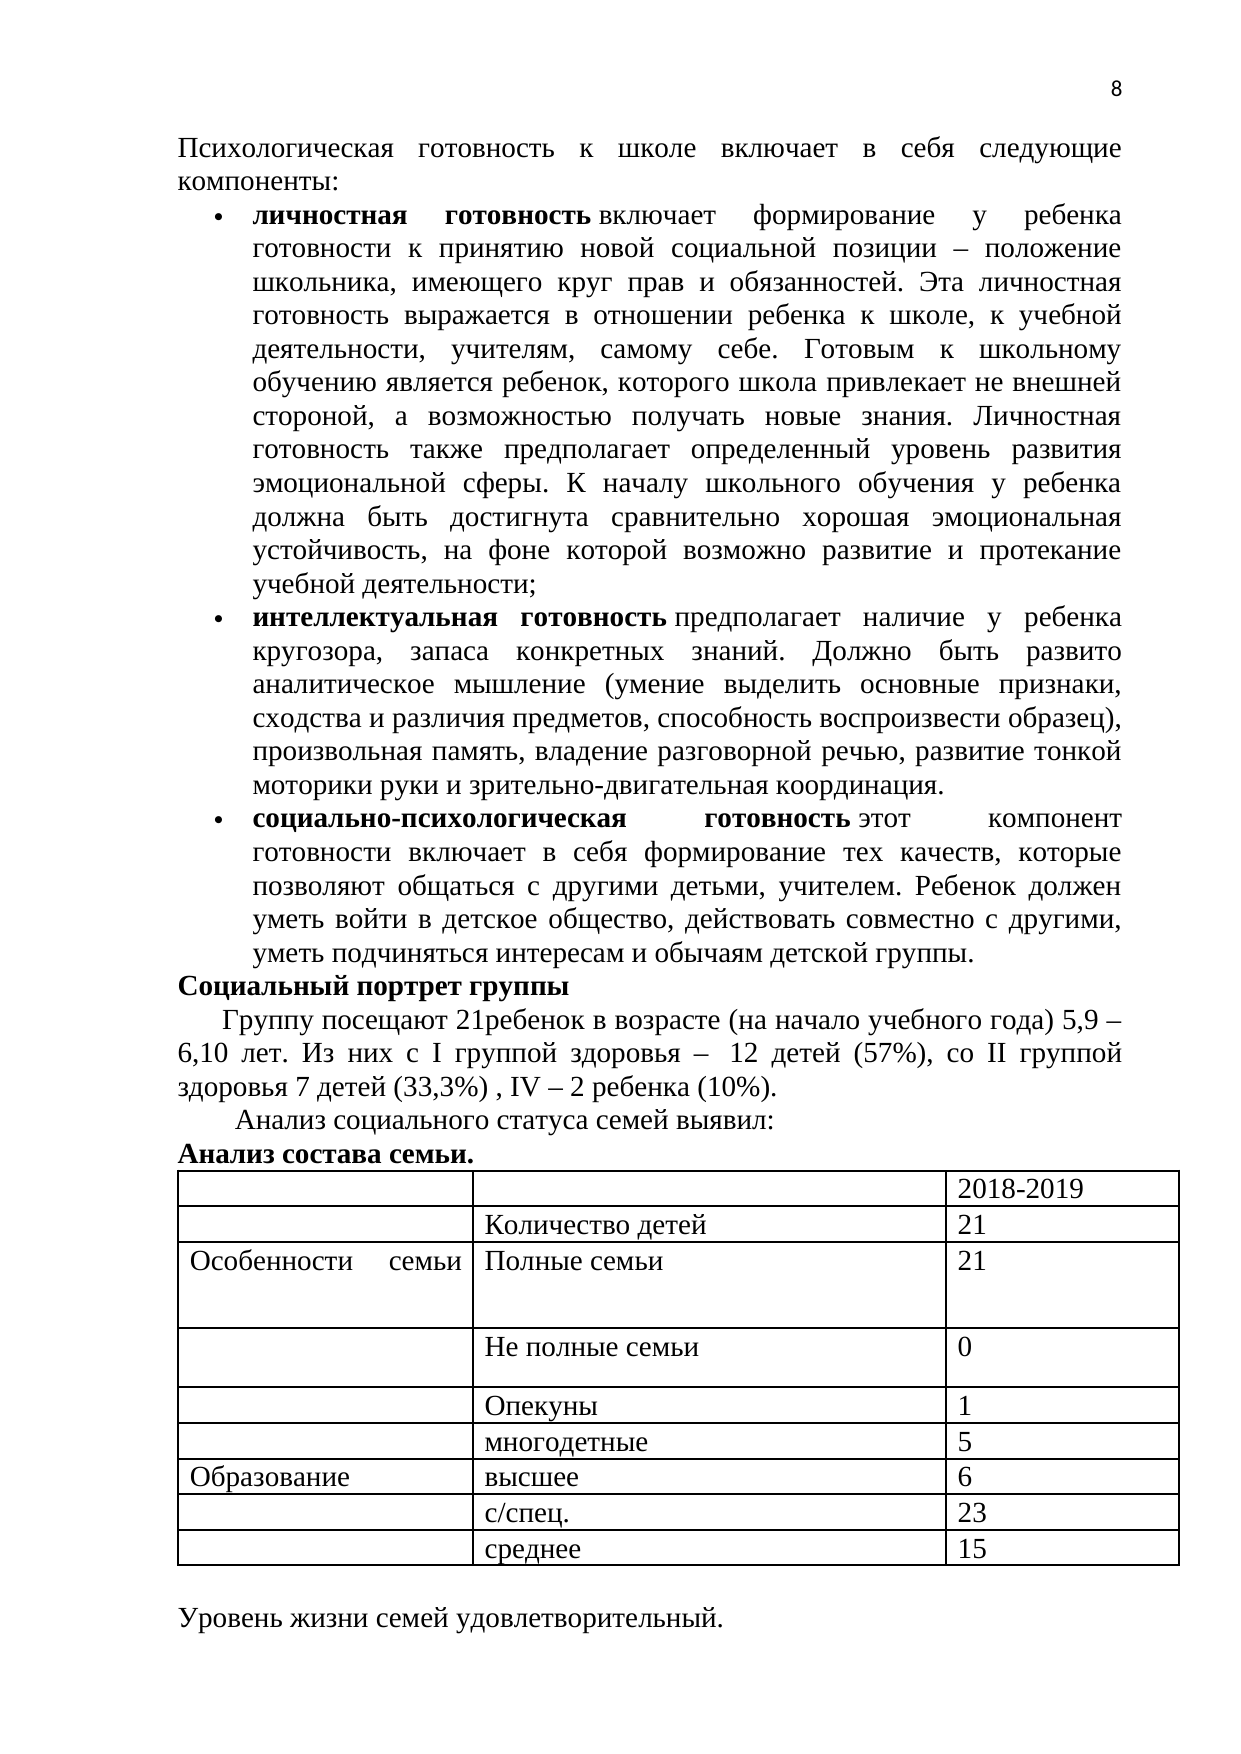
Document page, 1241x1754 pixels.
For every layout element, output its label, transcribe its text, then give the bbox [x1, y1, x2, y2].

table_cell [179, 1424, 472, 1457]
text Анализ состава семьи. [177, 1136, 1122, 1169]
text Психологическая готовность к школе включает в себя следующие компоненты: [177, 130, 1122, 197]
table_header [179, 1172, 472, 1205]
table_cell [179, 1495, 472, 1529]
text Уровень жизни семей удовлетворительный. [177, 1600, 1122, 1633]
table_header [474, 1172, 945, 1205]
table_cell [179, 1329, 472, 1386]
table_cell [179, 1207, 472, 1241]
table_cell [179, 1388, 472, 1422]
table_cell Образование [179, 1460, 472, 1493]
text Анализ социального статуса семей выявил: [177, 1102, 1122, 1136]
table_cell с/спец. [474, 1495, 945, 1529]
table_cell 5 [947, 1424, 1178, 1457]
table_cell 6 [947, 1460, 1178, 1493]
text Социальный портрет группы [177, 968, 1122, 1002]
table_cell Количество детей [474, 1207, 945, 1241]
list интеллектуальная готовность предполагает наличие у ребенка кругозора, запаса конкретных знаний. Должно быть развито аналитическое мышление (умение выделить основные признаки, сходства и различия предметов, способность воспроизвести образец), произвольная память, владение разговорной речью, развитие тонкой моторики руки и зрительно-двигательная координация. [215, 599, 1122, 801]
table_cell многодетные [474, 1424, 945, 1457]
table_cell 21 [947, 1207, 1178, 1241]
table_cell 23 [947, 1495, 1178, 1529]
list социально-психологическая готовность этот компонент готовности включает в себя формирование тех качеств, которые позволяют общаться с другими детьми, учителем. Ребенок должен уметь войти в детское общество, действовать совместно с другими, уметь подчиняться интересам и обычаям детской группы. [215, 801, 1122, 968]
list личностная готовность включает формирование у ребенка готовности к принятию новой социальной позиции – положение школьника, имеющего круг прав и обязанностей. Эта личностная готовность выражается в отношении ребенка к школе, к учебной деятельности, учителям, самому себе. Готовым к школьному обучению является ребенок, которого школа привлекает не внешней стороной, а возможностью получать новые знания. Личностная готовность также предполагает определенный уровень развития эмоциональной сферы. К началу школьного обучения у ребенка должна быть достигнута сравнительно хорошая эмоциональная устойчивость, на фоне которой возможно развитие и протекание учебной деятельности; [215, 197, 1122, 599]
table_cell [179, 1531, 472, 1564]
table_cell Полные семьи [474, 1243, 945, 1327]
text Группу посещают 21ребенок в возрасте (на начало учебного года) 5,9 – 6,10 лет. Из них с I группой здоровья – 12 детей (57%), со II группой здоровья 7 детей (33,3%) , IV – 2 ребенка (10%). [177, 1002, 1122, 1102]
table_cell Не полные семьи [474, 1329, 945, 1386]
table_cell 1 [947, 1388, 1178, 1422]
table_cell Особенности семьи [179, 1243, 472, 1327]
table_cell высшее [474, 1460, 945, 1493]
table_cell 15 [947, 1531, 1178, 1564]
table_cell 0 [947, 1329, 1178, 1386]
table_header 2018-2019 [947, 1172, 1178, 1205]
table_cell 21 [947, 1243, 1178, 1327]
table_cell среднее [474, 1531, 945, 1564]
table_cell Опекуны [474, 1388, 945, 1422]
